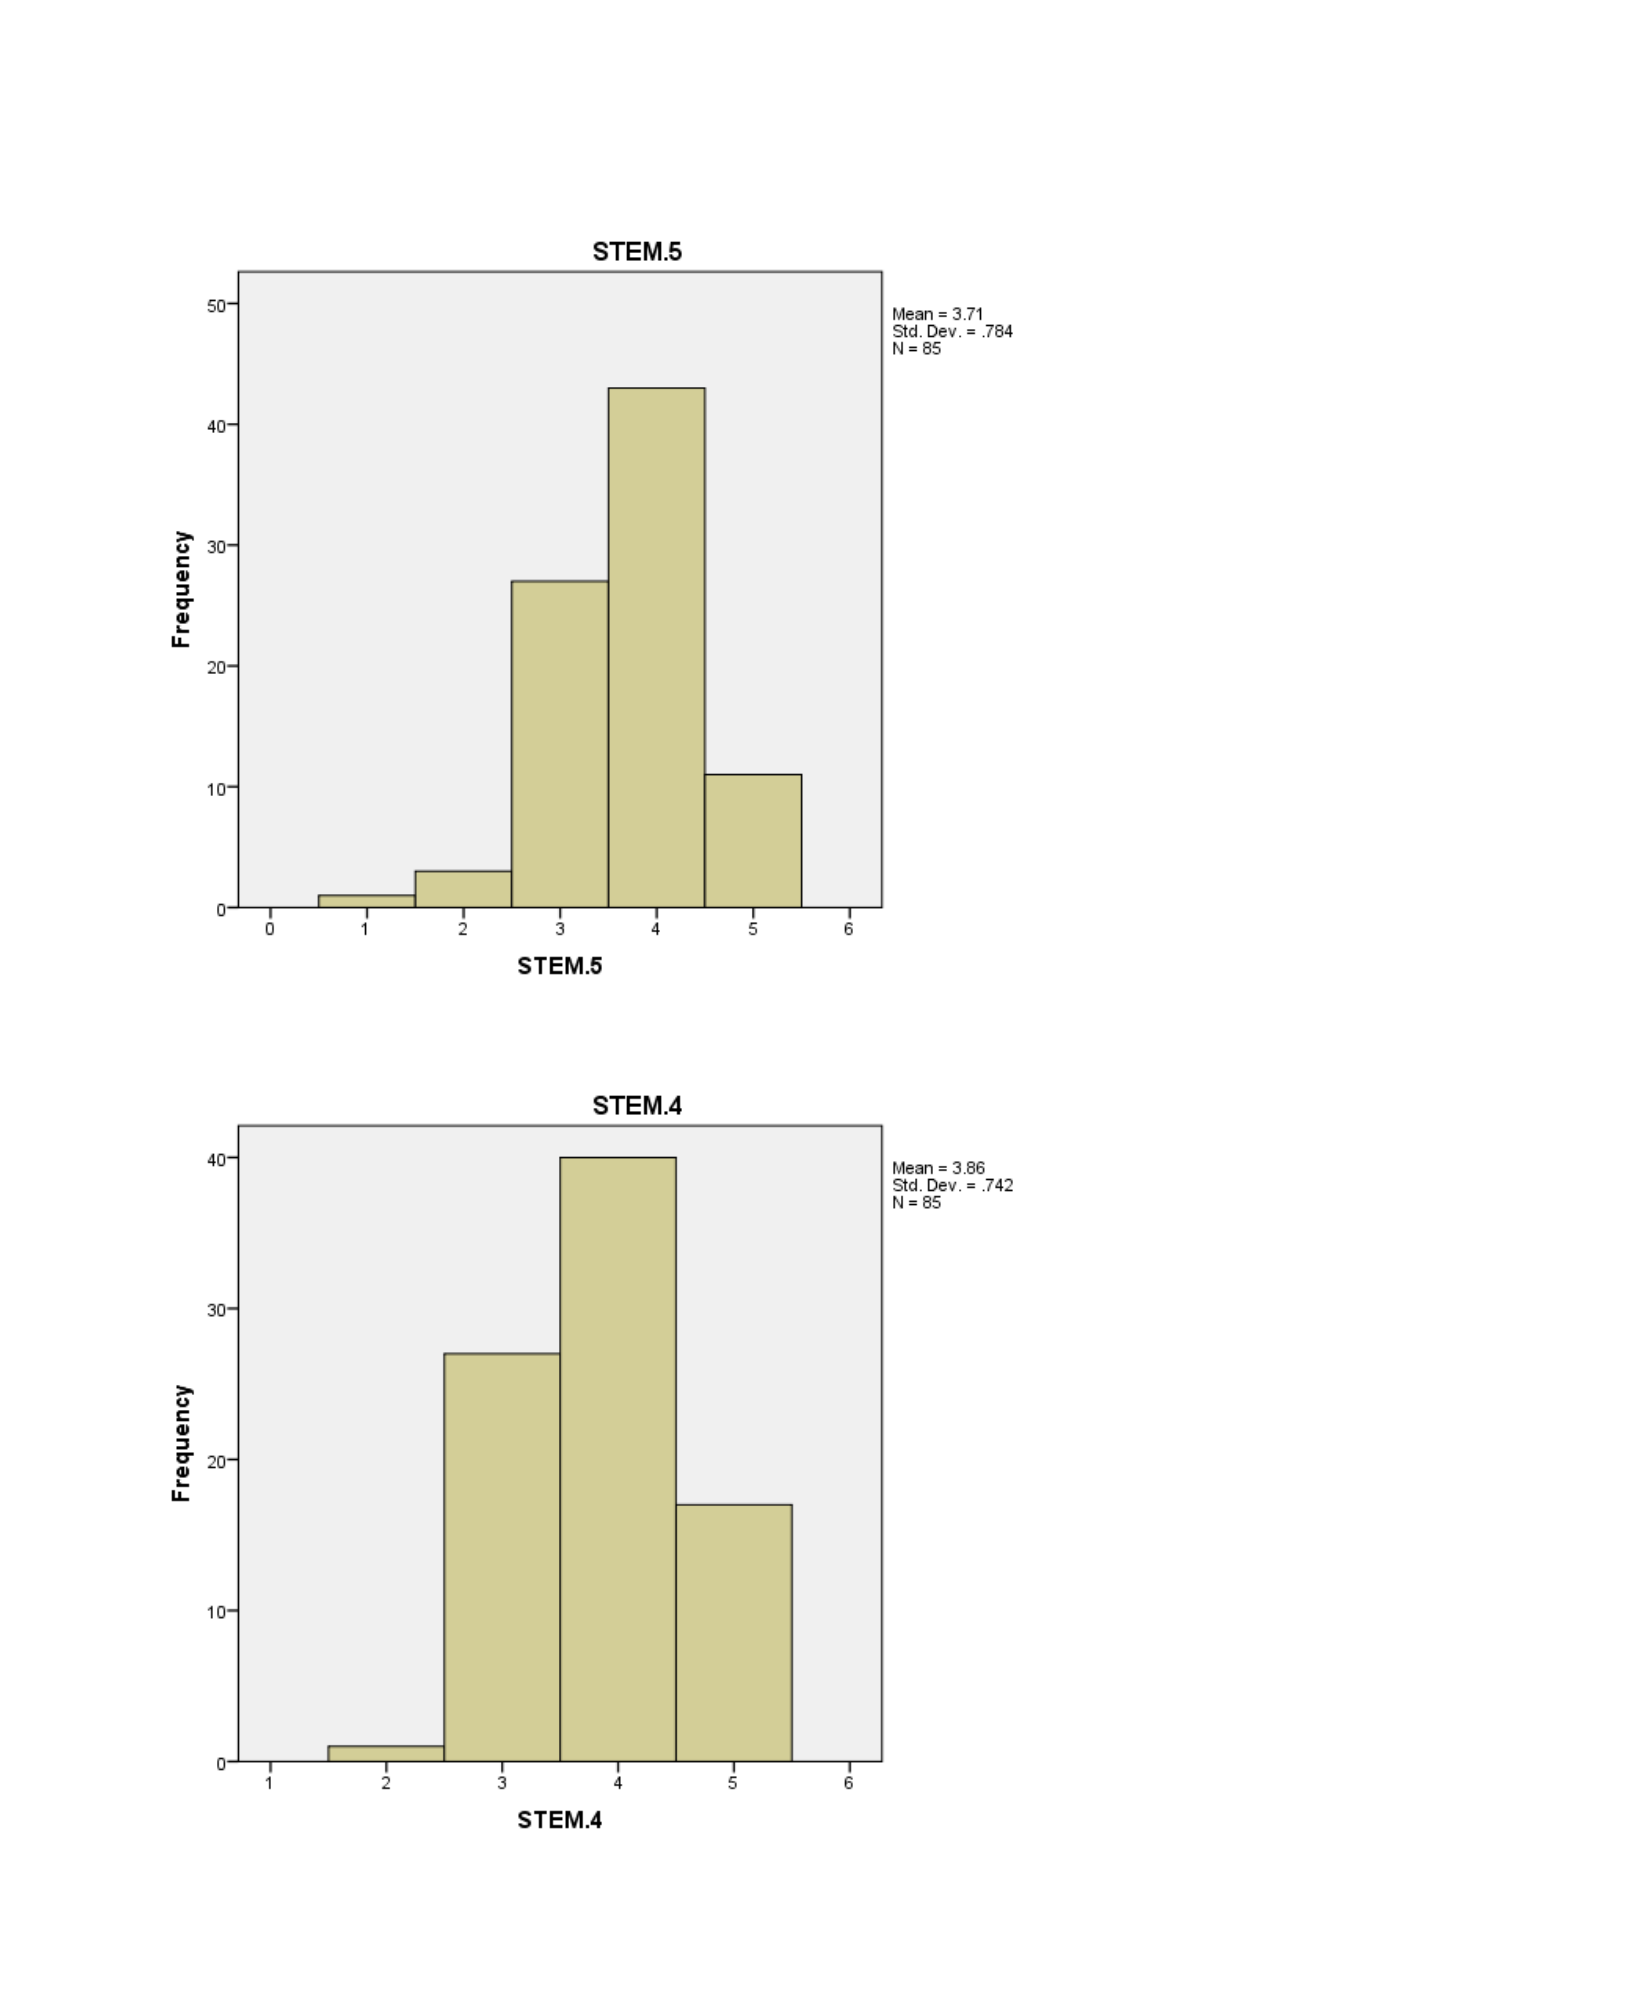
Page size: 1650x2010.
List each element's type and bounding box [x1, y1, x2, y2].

picture [147, 1071, 1129, 1855]
picture [147, 218, 1129, 1001]
